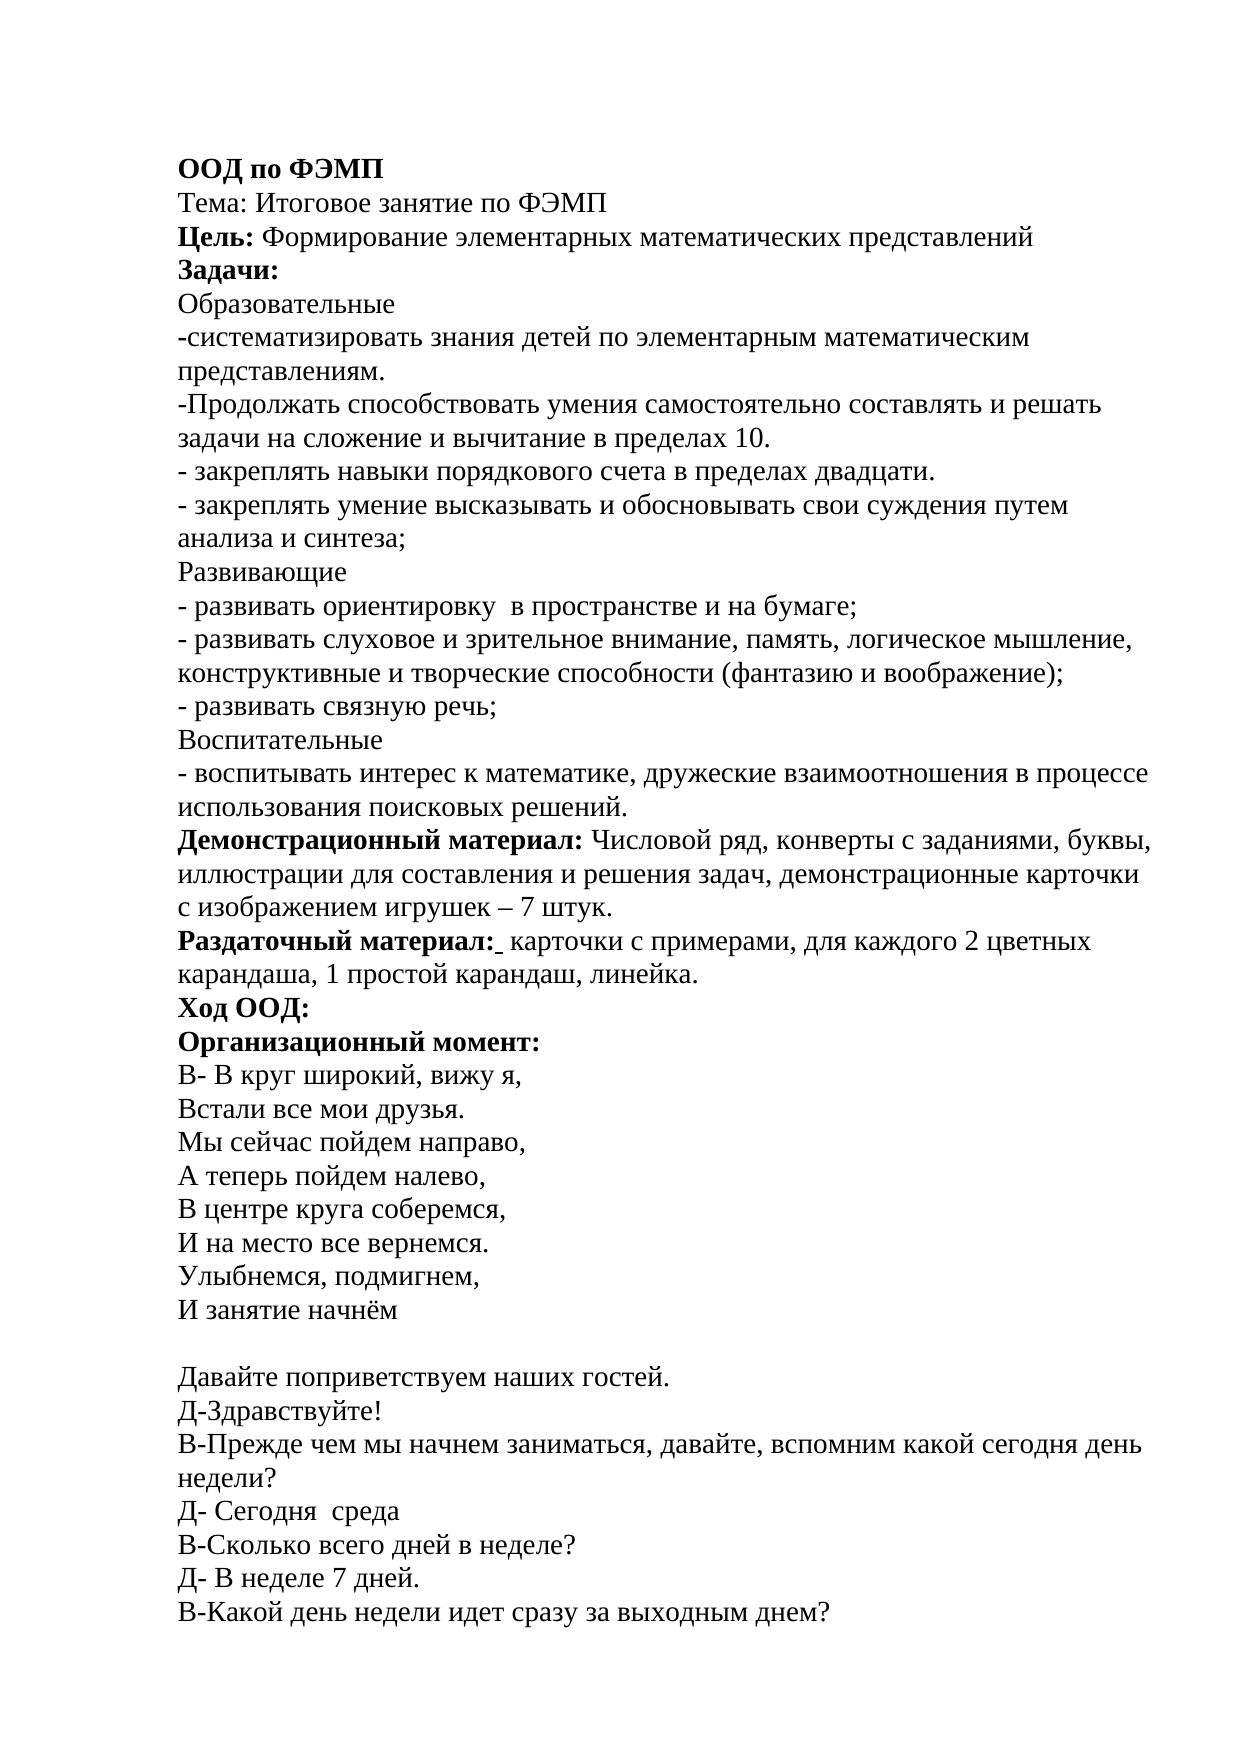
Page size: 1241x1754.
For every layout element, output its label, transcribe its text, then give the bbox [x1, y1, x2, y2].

text Задачи: [177, 252, 1152, 286]
text Давайте поприветствуем наших гостей. [177, 1359, 1152, 1393]
text Тема: Итоговое занятие по ФЭМП [177, 185, 1152, 219]
text Улыбнемся, подмигнем, [177, 1258, 1152, 1292]
text И занятие начнём [177, 1292, 1152, 1326]
text Демонстрационный материал: Числовой ряд, конверты с заданиями, буквы, иллюстрации для составления и решения задач, демонстрационные карточки с изображением игрушек – 7 штук. [177, 822, 1152, 923]
text Раздаточный материал: карточки с примерами, для каждого 2 цветных карандаша, 1 простой карандаш, линейка. [177, 923, 1152, 990]
text В-Прежде чем мы начнем заниматься, давайте, вспомним какой сегодня день недели? [177, 1426, 1152, 1493]
text Ход ООД: [177, 990, 1152, 1024]
text - закреплять умение высказывать и обосновывать свои суждения путем анализа и синтеза; [177, 487, 1152, 554]
text Д- Сегодня среда [177, 1493, 1152, 1527]
text Развивающие [177, 554, 1152, 588]
text И на место все вернемся. [177, 1225, 1152, 1258]
text -систематизировать знания детей по элементарным математическим представлениям. [177, 319, 1152, 386]
text Организационный момент: [177, 1024, 1152, 1057]
text - развивать слуховое и зрительное внимание, память, логическое мышление, конструктивные и творческие способности (фантазию и воображение); [177, 621, 1152, 688]
text В-Какой день недели идет сразу за выходным днем? [177, 1594, 1152, 1627]
text В- В круг широкий, вижу я, [177, 1057, 1152, 1091]
text - развивать ориентировку в пространстве и на бумаге; [177, 588, 1152, 621]
text -Продолжать способствовать умения самостоятельно составлять и решать задачи на сложение и вычитание в пределах 10. [177, 386, 1152, 453]
text - развивать связную речь; [177, 688, 1152, 722]
text - воспитывать интерес к математике, дружеские взаимоотношения в процессе использования поисковых решений. [177, 755, 1152, 822]
text - закреплять навыки порядкового счета в пределах двадцати. [177, 453, 1152, 487]
text ООД по ФЭМП [177, 152, 1152, 185]
text Цель: Формирование элементарных математических представлений [177, 219, 1152, 252]
text Встали все мои друзья. [177, 1091, 1152, 1124]
text Д-Здравствуйте! [177, 1393, 1152, 1426]
text Мы сейчас пойдем направо, [177, 1124, 1152, 1158]
text Воспитательные [177, 722, 1152, 755]
text В-Сколько всего дней в неделе? [177, 1527, 1152, 1560]
text В центре круга соберемся, [177, 1191, 1152, 1225]
text Д- В неделе 7 дней. [177, 1560, 1152, 1594]
text А теперь пойдем налево, [177, 1158, 1152, 1191]
text Образовательные [177, 286, 1152, 319]
